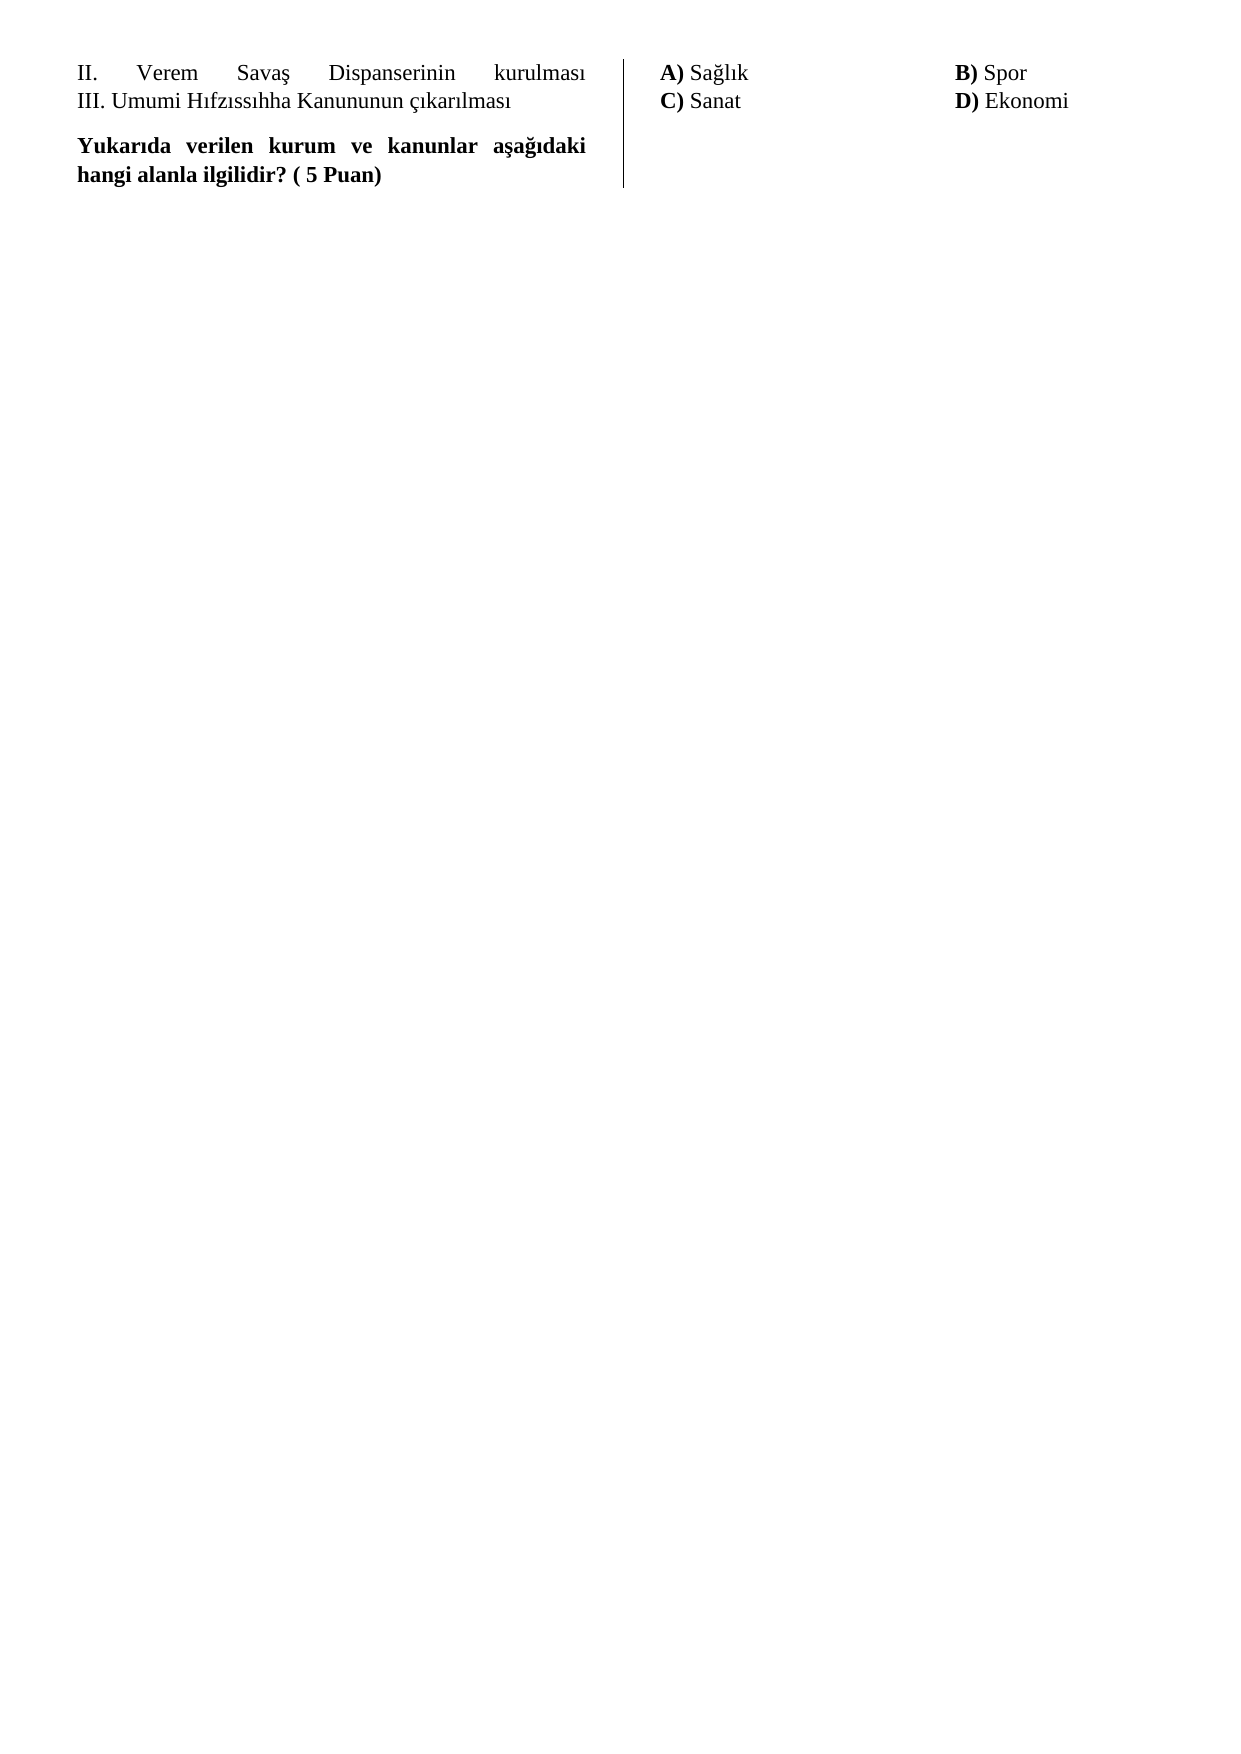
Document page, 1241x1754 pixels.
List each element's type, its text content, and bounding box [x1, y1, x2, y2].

text S-11: I. Refik Saydam Hıfzıssıhha Enstitüsü'nün kurulması II. Verem Savaş Dispanserinin kurulması III. Umumi Hıfzıssıhha Kanununun çıkarılması [77, 59, 586, 114]
text Yukarıda verilen kurum ve kanunlar aşağıdaki hangi alanla ilgilidir? ( 5 Puan) [77, 133, 586, 187]
text A) Sağlık B) Spor C) Sanat D) Ekonomi [660, 59, 1169, 114]
